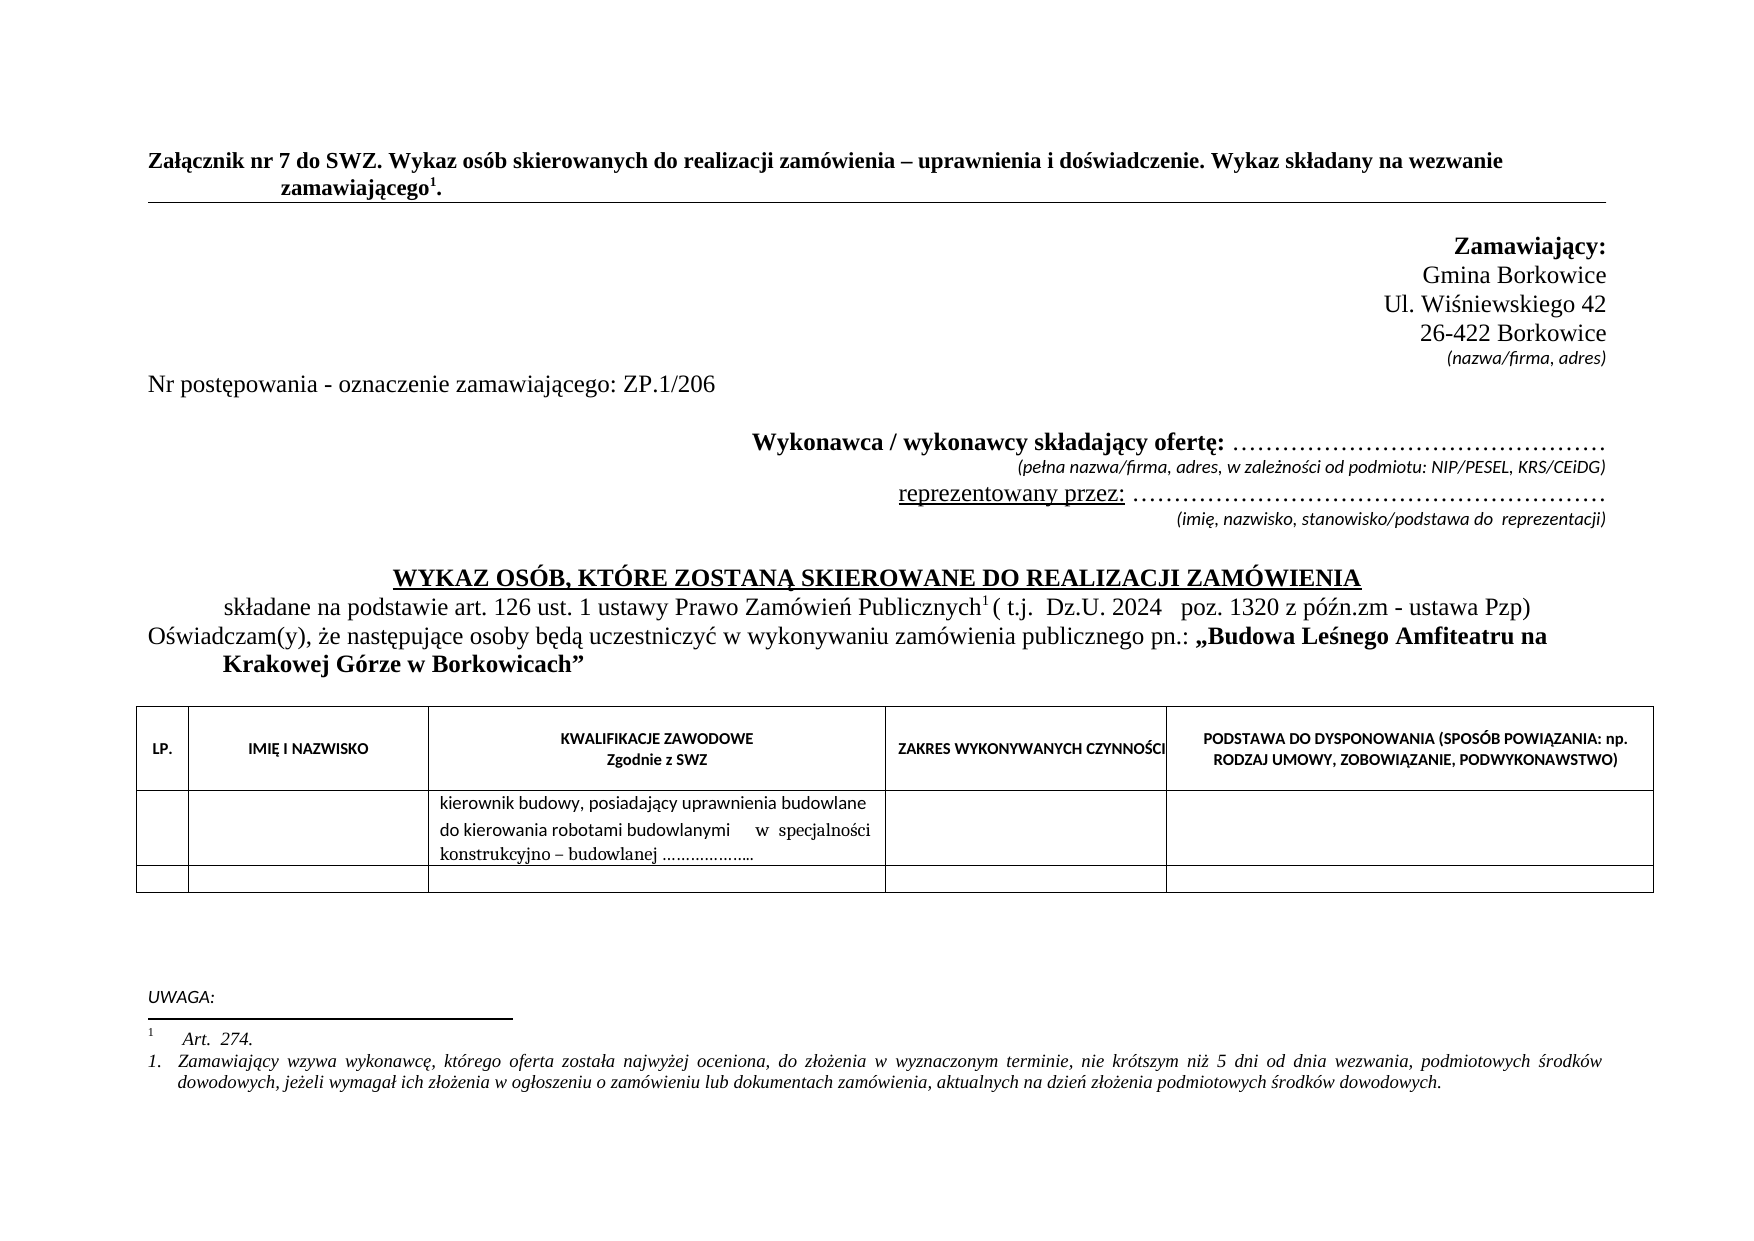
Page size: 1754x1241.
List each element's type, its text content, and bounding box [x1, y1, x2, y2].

table_cell [886, 866, 1166, 892]
text (nazwa/firma, adres) [729, 346, 1606, 369]
text Nr postępowania - oznaczenie zamawiającego: ZP.1/206 [148, 369, 1606, 398]
table_cell [189, 791, 428, 864]
table_cell [189, 866, 428, 892]
text Oświadczam(y), że następujące osoby będą uczestniczyć w wykonywaniu zamówienia publicznego pn.: „Budowa Leśnego Amfiteatru na Krakowej Górze w Borkowicach” [148, 621, 1606, 678]
text Gmina Borkowice [729, 260, 1606, 289]
table_cell [429, 866, 885, 892]
table_cell [1167, 866, 1653, 892]
table_header KWALIFIKACJE ZAWODOWE Zgodnie z SWZ [429, 707, 885, 790]
text Ul. Wiśniewskiego 42 [729, 289, 1606, 318]
text (imię, nazwisko, stanowisko/podstawa do reprezentacji) [148, 507, 1606, 530]
text UWAGA: [148, 985, 1606, 1008]
table_header ZAKRES WYKONYWANYCH CZYNNOŚCI [886, 707, 1166, 790]
text 26-422 Borkowice [729, 318, 1606, 346]
table_header PODSTAWA DO DYSPONOWANIA (SPOSÓB POWIĄZANIA: np. RODZAJ UMOWY, ZOBOWIĄZANIE, PODWYKONAWSTWO) [1167, 707, 1653, 790]
table_cell kierownik budowy, posiadający uprawnienia budowlane do kierowania robotami budowlanymi w specjalności konstrukcyjno – budowlanej ……………….. [429, 791, 885, 864]
table_cell [137, 791, 188, 864]
text Zamawiający: [694, 231, 1606, 260]
text (pełna nazwa/firma, adres, w zależności od podmiotu: NIP/PESEL, KRS/CEiDG) [148, 456, 1606, 478]
text Wykonawca / wykonawcy składający ofertę: ……………………………………… [148, 427, 1606, 456]
table_header IMIĘ I NAZWISKO [189, 707, 428, 790]
table_cell [137, 866, 188, 892]
table_header LP. [137, 707, 188, 790]
text reprezentowany przez: ………………………………………………… [148, 478, 1606, 507]
text składane na podstawie art. 126 ust. 1 ustawy Prawo Zamówień Publicznych1 ( t.j. Dz.U. 2024 poz. 1320 z późn.zm - ustawa Pzp) [148, 592, 1606, 621]
text Załącznik nr 7 do SWZ. Wykaz osób skierowanych do realizacji zamówienia – uprawnienia i doświadczenie. Wykaz składany na wezwanie zamawiającego. [148, 148, 1606, 202]
table_cell [886, 791, 1166, 864]
table_cell [1167, 791, 1653, 864]
text WYKAZ OSÓB, KTÓRE ZOSTANĄ SKIEROWANE DO REALIZACJI ZAMÓWIENIA [148, 563, 1606, 592]
